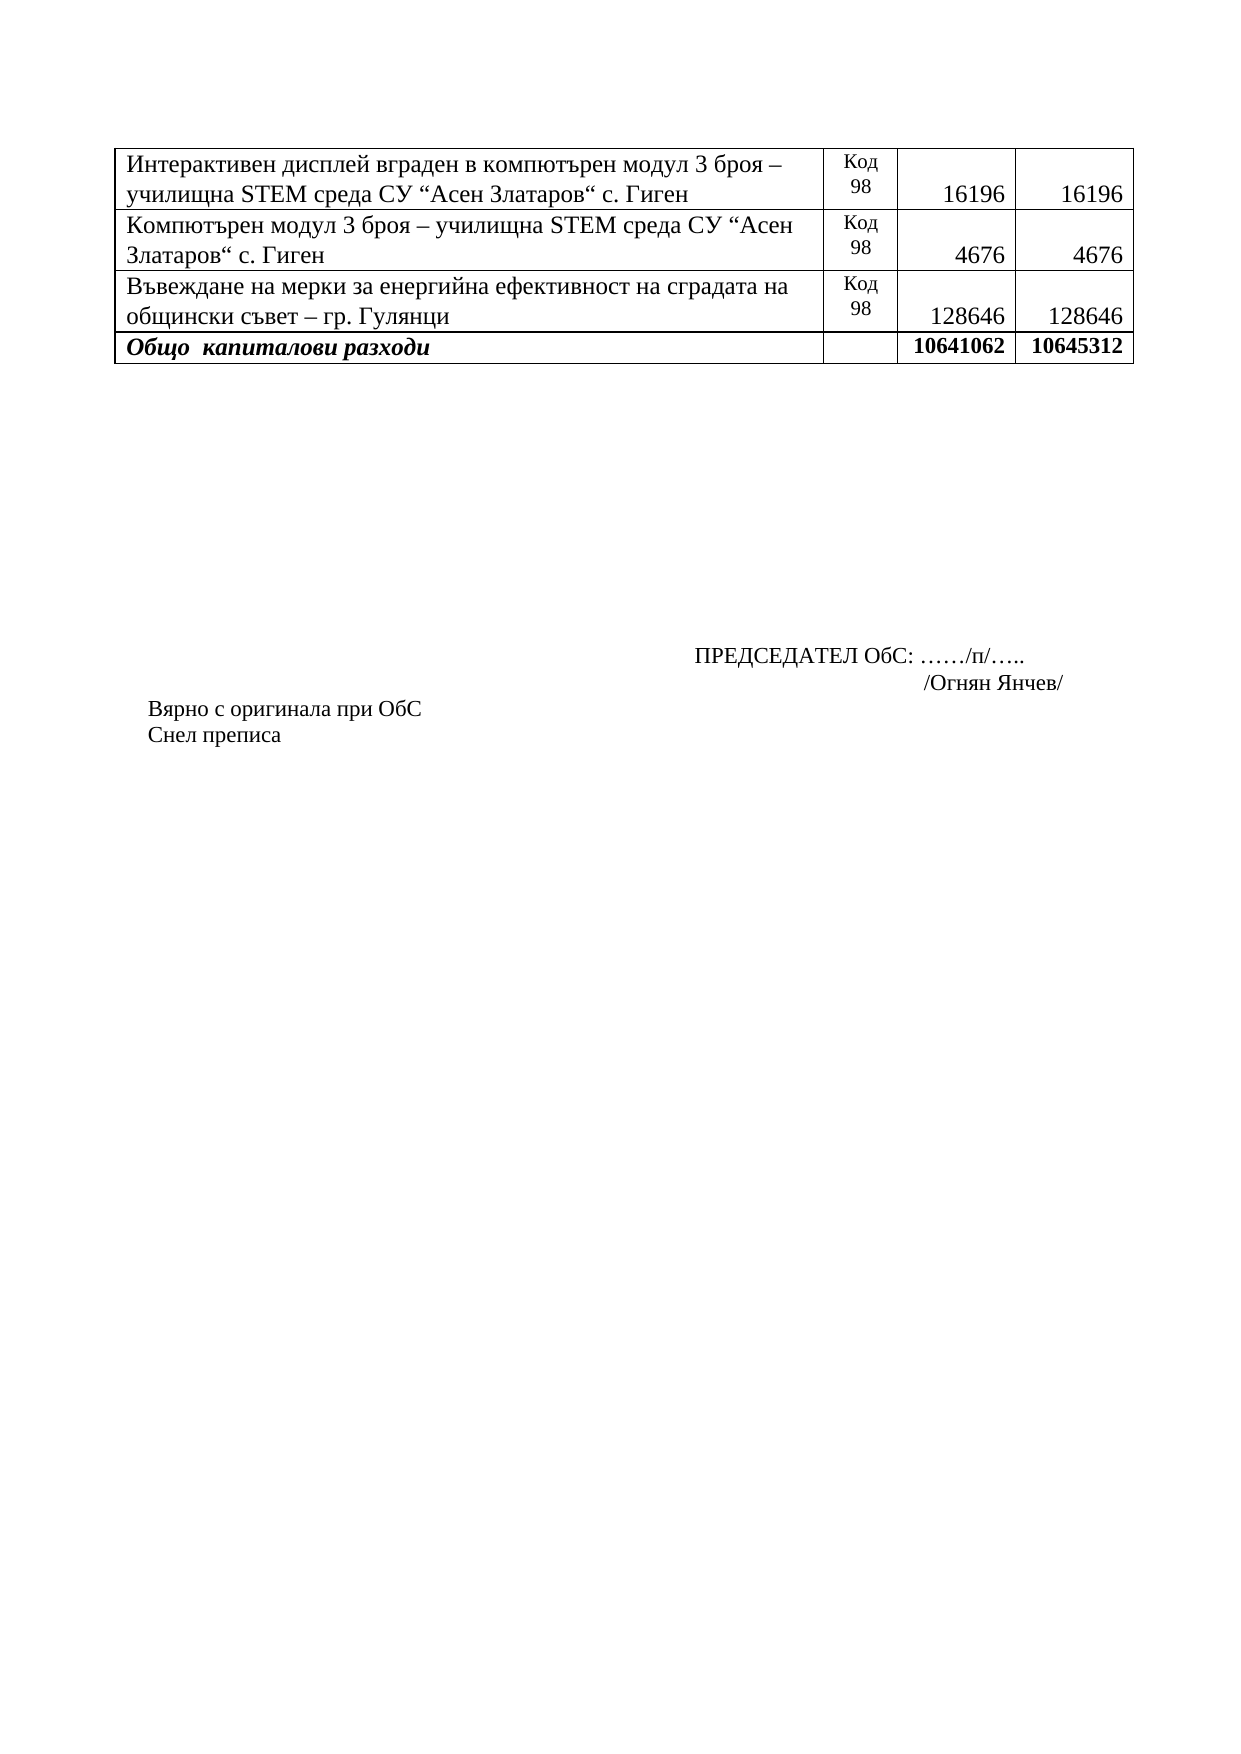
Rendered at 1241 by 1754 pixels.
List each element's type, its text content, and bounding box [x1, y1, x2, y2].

table_cell 16196 [1016, 149, 1133, 209]
table_cell 10645312 [1016, 333, 1133, 362]
table_cell Интерактивен дисплей вграден в компютърен модул 3 броя –училищна STEM среда СУ “Асен Златаров“ с. Гиген [116, 149, 823, 209]
table_cell 128646 [898, 271, 1015, 331]
table_cell Общо капиталови разходи [116, 333, 823, 362]
table_cell 4676 [1016, 210, 1133, 270]
table_cell Компютърен модул 3 броя – училищна STEM среда СУ “Асен Златаров“ с. Гиген [116, 210, 823, 270]
text /Огнян Янчев/ [148, 669, 1063, 695]
table_cell [824, 333, 897, 362]
table_cell Код 98 [824, 271, 897, 331]
table_cell 128646 [1016, 271, 1133, 331]
text Снел преписа [148, 721, 1093, 748]
table_cell 10641062 [898, 333, 1015, 362]
table_cell Код 98 [824, 149, 897, 209]
table_cell 16196 [898, 149, 1015, 209]
text ПРЕДСЕДАТЕЛ ОбС: ……/п/….. [148, 642, 1063, 669]
text Вярно с оригинала при ОбС [148, 695, 1063, 721]
table_cell 4676 [898, 210, 1015, 270]
table_cell Код 98 [824, 210, 897, 270]
table_cell Въвеждане на мерки за енергийна ефективност на сградата на общински съвет – гр. Гулянци [116, 271, 823, 331]
